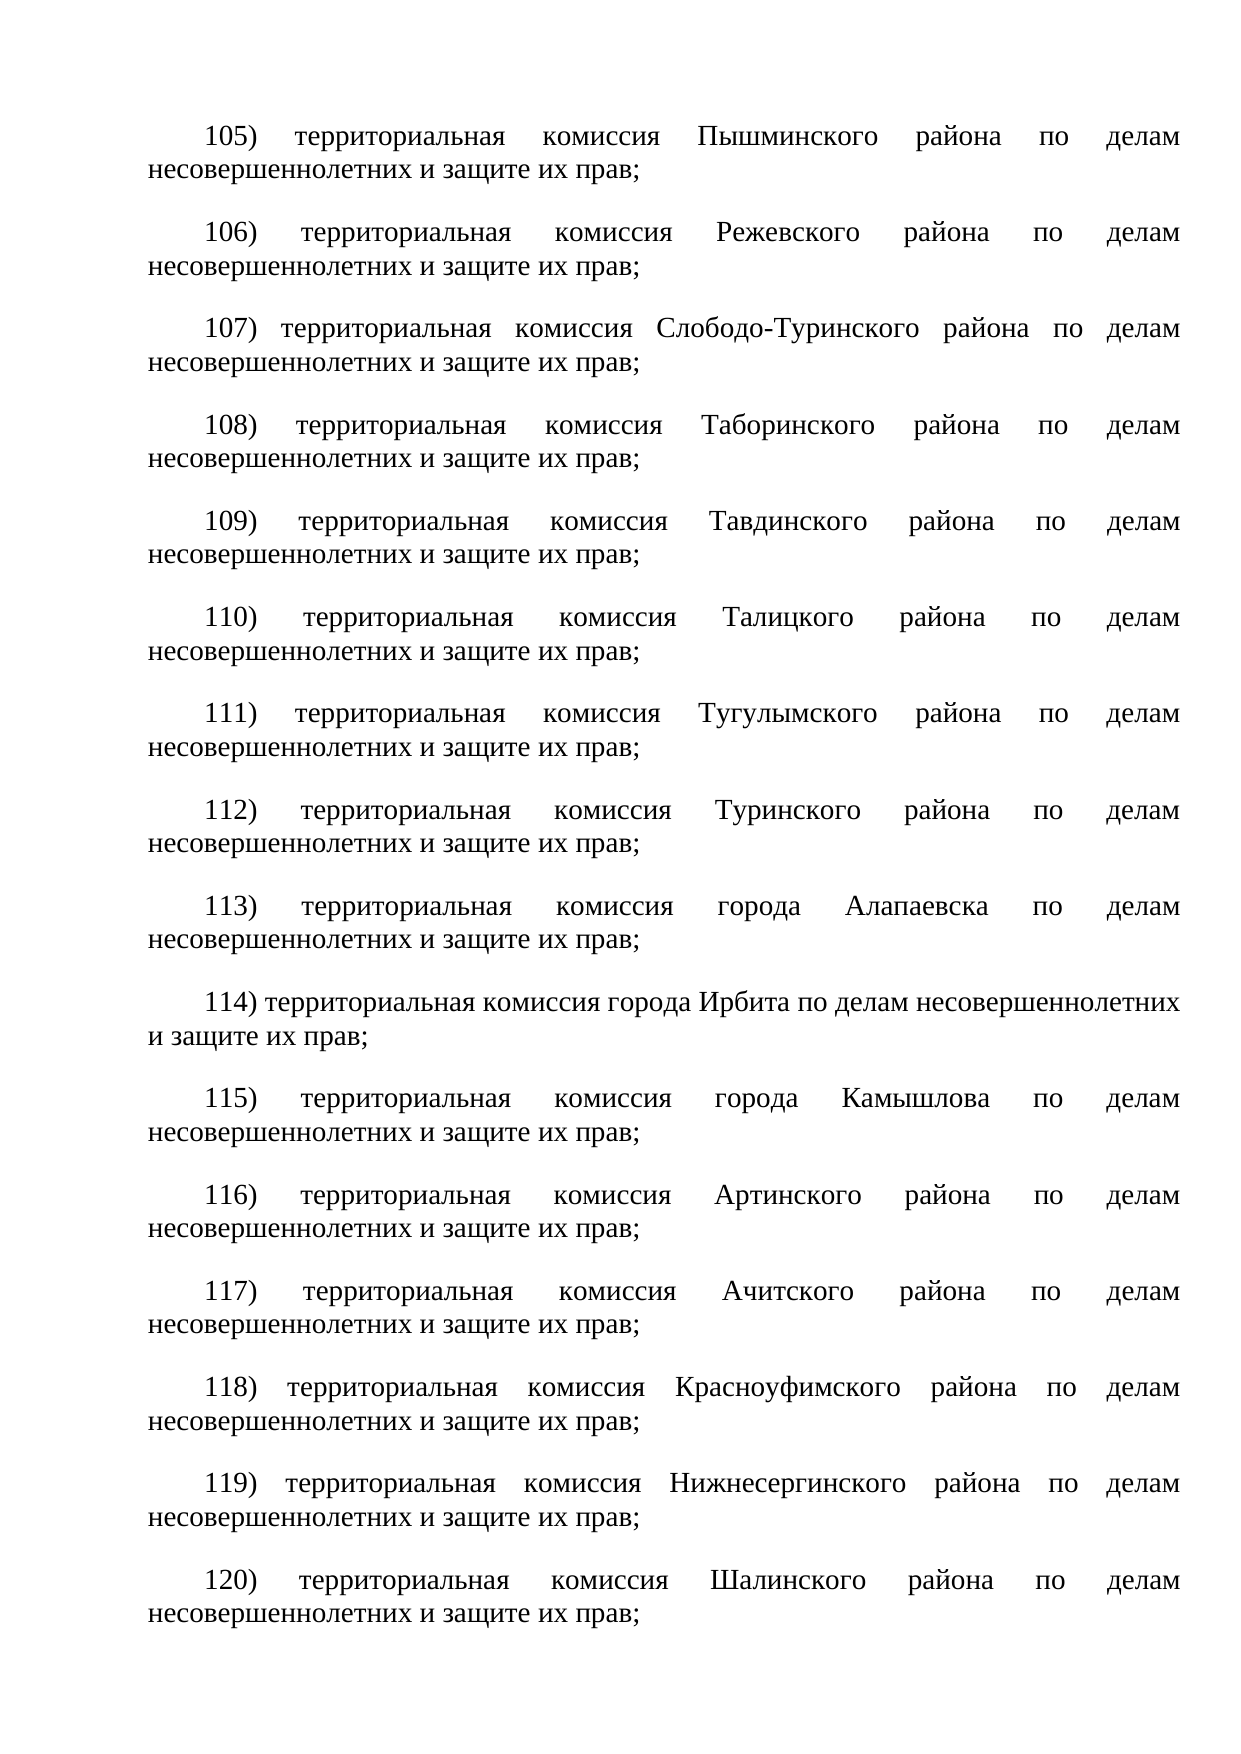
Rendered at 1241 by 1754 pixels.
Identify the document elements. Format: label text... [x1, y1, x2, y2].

text 120) территориальная комиссия Шалинского района по делам несовершеннолетних и защите их прав; [148, 1562, 1181, 1629]
text 105) территориальная комиссия Пышминского района по делам несовершеннолетних и защите их прав; [148, 118, 1181, 185]
text 115) территориальная комиссия города Камышлова по делам несовершеннолетних и защите их прав; [148, 1081, 1181, 1148]
text 112) территориальная комиссия Туринского района по делам несовершеннолетних и защите их прав; [148, 792, 1181, 859]
text 109) территориальная комиссия Тавдинского района по делам несовершеннолетних и защите их прав; [148, 503, 1181, 570]
text 116) территориальная комиссия Артинского района по делам несовершеннолетних и защите их прав; [148, 1177, 1181, 1244]
text 118) территориальная комиссия Красноуфимского района по делам несовершеннолетних и защите их прав; [148, 1369, 1181, 1436]
text 111) территориальная комиссия Тугулымского района по делам несовершеннолетних и защите их прав; [148, 696, 1181, 763]
text 108) территориальная комиссия Таборинского района по делам несовершеннолетних и защите их прав; [148, 407, 1181, 474]
text 119) территориальная комиссия Нижнесергинского района по делам несовершеннолетних и защите их прав; [148, 1466, 1181, 1533]
text 106) территориальная комиссия Режевского района по делам несовершеннолетних и защите их прав; [148, 214, 1181, 281]
text 110) территориальная комиссия Талицкого района по делам несовершеннолетних и защите их прав; [148, 599, 1181, 666]
text 113) территориальная комиссия города Алапаевска по делам несовершеннолетних и защите их прав; [148, 888, 1181, 955]
text 107) территориальная комиссия Слободо-Туринского района по делам несовершеннолетних и защите их прав; [148, 311, 1181, 378]
text 114) территориальная комиссия города Ирбита по делам несовершеннолетних и защите их прав; [148, 984, 1181, 1051]
text 117) территориальная комиссия Ачитского района по делам несовершеннолетних и защите их прав; [148, 1273, 1181, 1340]
